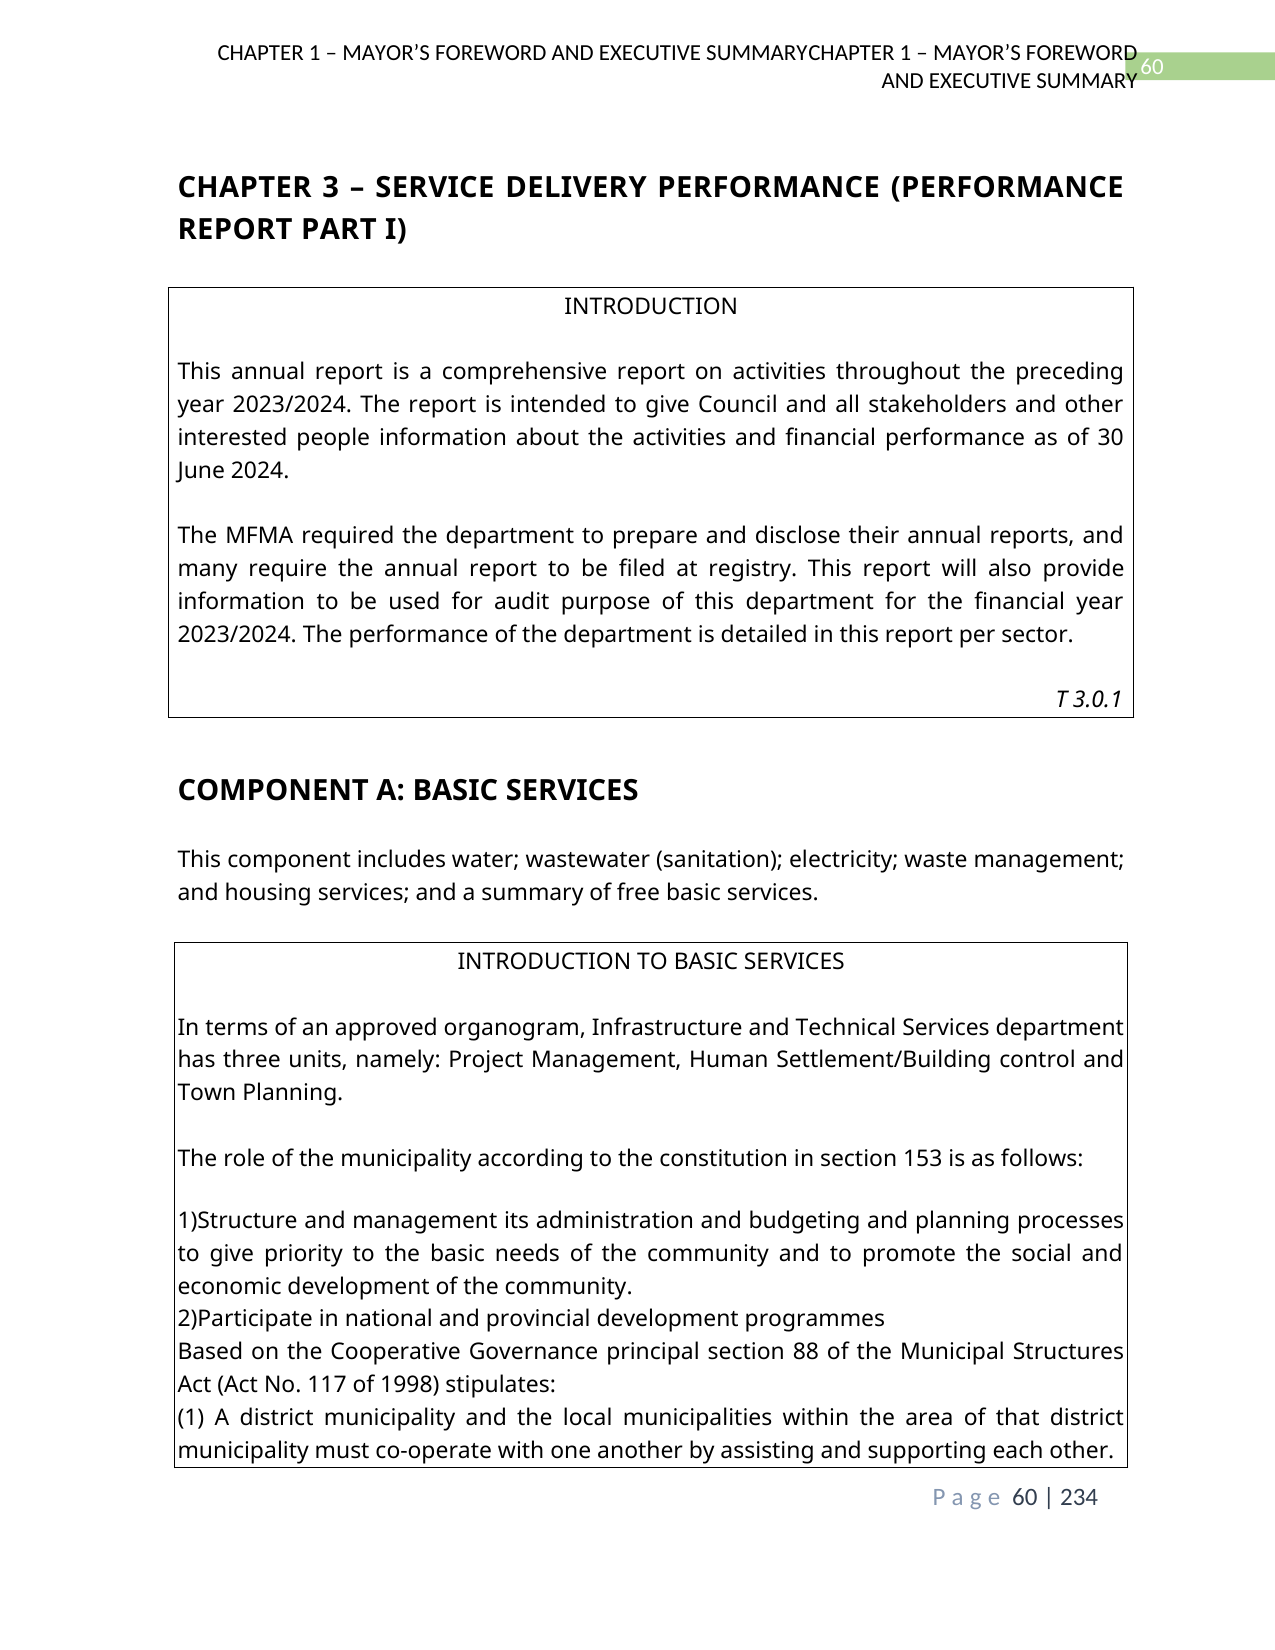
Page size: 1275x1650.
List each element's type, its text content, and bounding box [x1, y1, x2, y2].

text T 3.0.1 [169, 680, 1133, 717]
text 2)Participate in national and provincial development programmes [175, 1299, 1127, 1332]
text In terms of an approved organogram, Infrastructure and Technical Services department has three units, namely: Project Management, Human Settlement/Building control and Town Planning. [175, 1007, 1127, 1107]
text INTRODUCTION [169, 288, 1133, 321]
text This component includes water; wastewater (sanitation); electricity; waste management; and housing services; and a summary of free basic services. [177, 843, 1125, 907]
text (1) A district municipality and the local municipalities within the area of that district municipality must co-operate with one another by assisting and supporting each other. [175, 1398, 1127, 1467]
subtitle COMPONENT A: BASIC SERVICES [177, 769, 1125, 808]
text 1)Structure and management its administration and budgeting and planning processes to give priority to the basic needs of the community and to promote the social and economic development of the community. [175, 1201, 1127, 1299]
text The role of the municipality according to the constitution in section 153 is as follows: [175, 1139, 1127, 1173]
text The MFMA required the department to prepare and disclose their annual reports, and many require the annual report to be filed at registry. This report will also provide information to be used for audit purpose of this department for the financial year 2023/2024. The performance of the department is detailed in this report per sector. [169, 516, 1133, 649]
text This annual report is a comprehensive report on activities throughout the preceding year 2023/2024. The report is intended to give Council and all stakeholders and other interested people information about the activities and financial performance as of 30 June 2024. [169, 352, 1133, 485]
text INTRODUCTION TO BASIC SERVICES [175, 943, 1127, 976]
text Based on the Cooperative Governance principal section 88 of the Municipal Structures Act (Act No. 117 of 1998) stipulates: [175, 1332, 1127, 1398]
subtitle CHAPTER 3 – SERVICE DELIVERY PERFORMANCE (PERFORMANCE REPORT PART I) [177, 166, 1125, 248]
